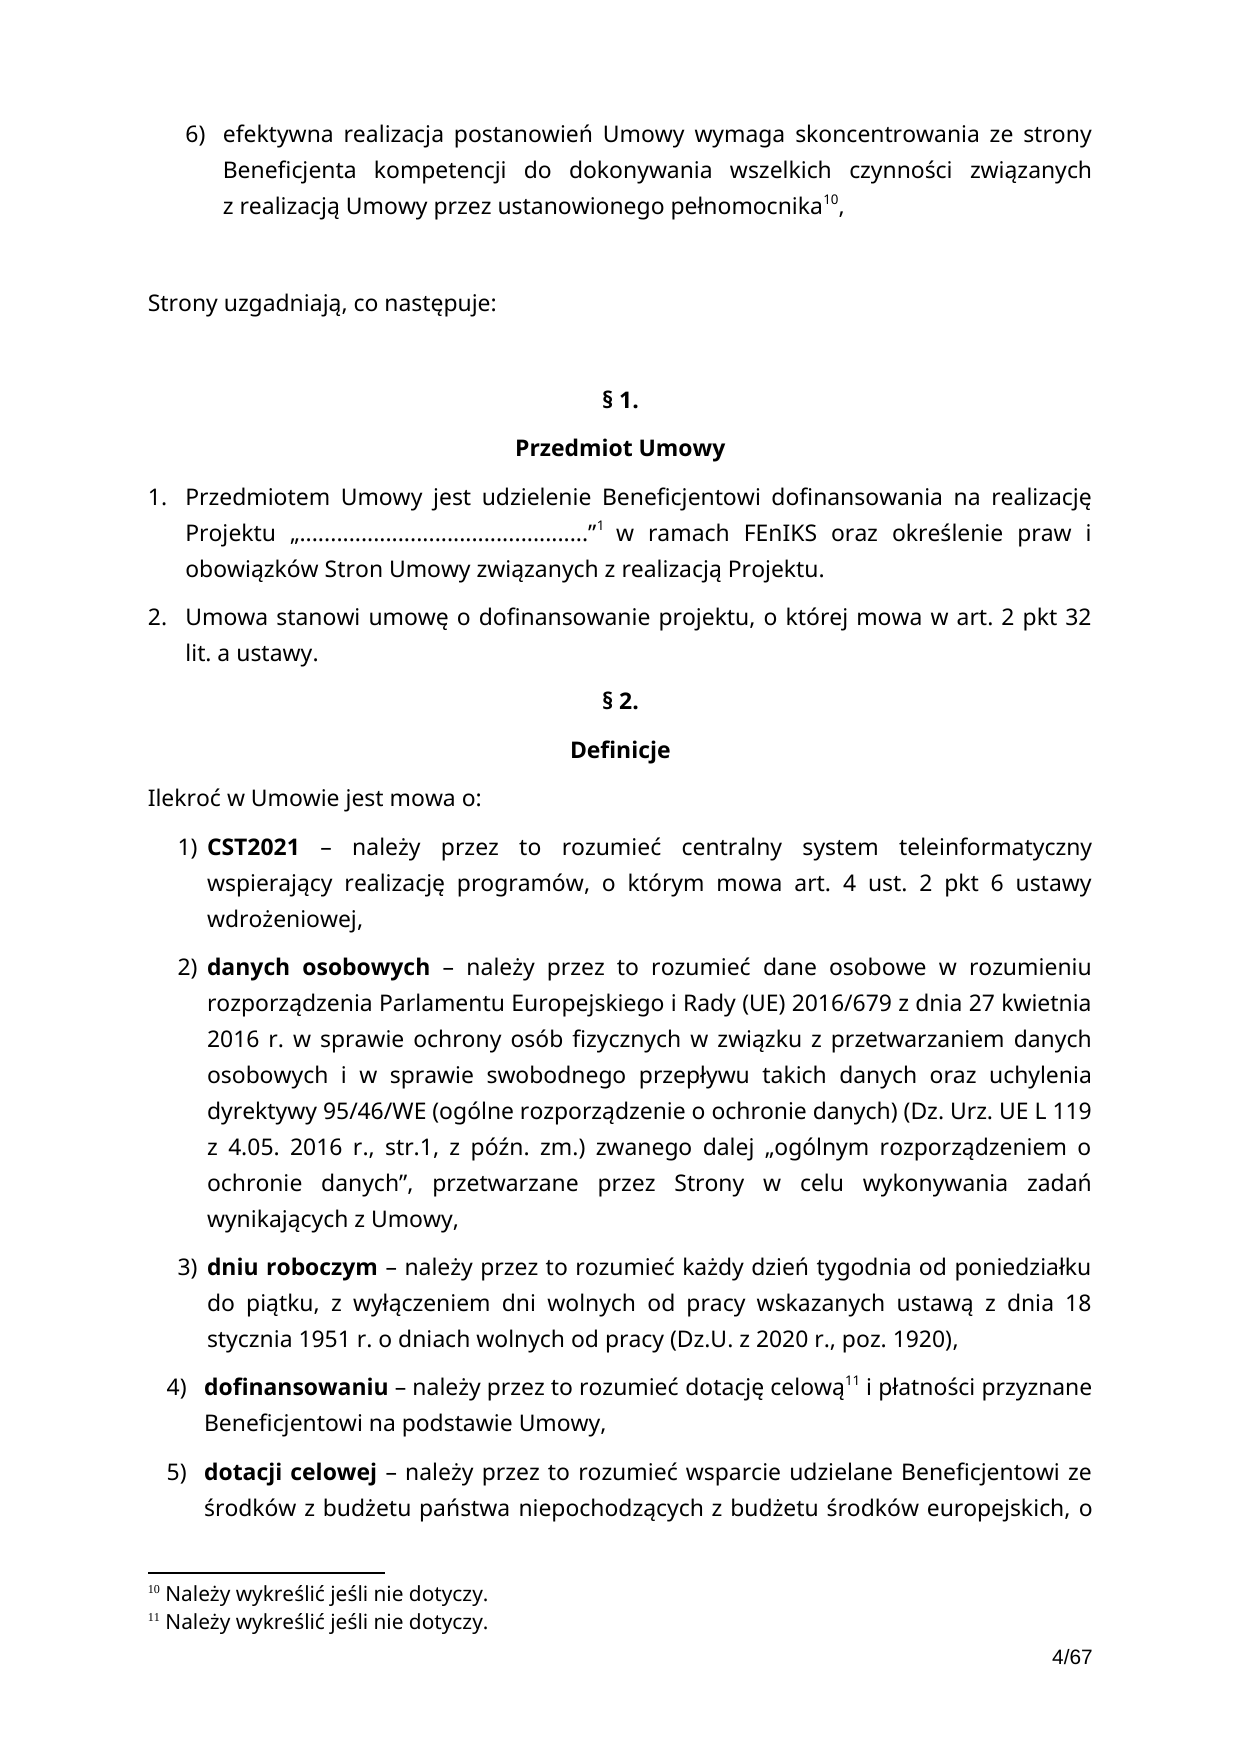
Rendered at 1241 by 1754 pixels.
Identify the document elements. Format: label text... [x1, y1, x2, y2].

list CST2021 – należy przez to rozumieć centralny system teleinformatyczny wspierający realizację programów, o którym mowa art. 4 ust. 2 pkt 6 ustawy wdrożeniowej, [177, 831, 1092, 934]
list Przedmiotem Umowy jest udzielenie Beneficjentowi dofinansowania na realizację Projektu „...............................................”1 w ramach FEnIKS oraz określenie praw i obowiązków Stron Umowy związanych z realizacją Projektu. [148, 481, 1092, 584]
list efektywna realizacja postanowień Umowy wymaga skoncentrowania ze strony Beneficjenta kompetencji do dokonywania wszelkich czynności związanych z realizacją Umowy przez ustanowionego pełnomocnika, [185, 118, 1092, 221]
list dniu roboczym – należy przez to rozumieć każdy dzień tygodnia od poniedziałku do piątku, z wyłączeniem dni wolnych od pracy wskazanych ustawą z dnia 18 stycznia 1951 r. o dniach wolnych od pracy (Dz.U. z 2020 r., poz. 1920), [177, 1251, 1092, 1354]
text Ilekroć w Umowie jest mowa o: [148, 782, 1092, 813]
text Przedmiot Umowy [148, 432, 1092, 463]
list danych osobowych – należy przez to rozumieć dane osobowe w rozumieniu rozporządzenia Parlamentu Europejskiego i Rady (UE) 2016/679 z dnia 27 kwietnia 2016 r. w sprawie ochrony osób fizycznych w związku z przetwarzaniem danych osobowych i w sprawie swobodnego przepływu takich danych oraz uchylenia dyrektywy 95/46/WE (ogólne rozporządzenie o ochronie danych) (Dz. Urz. UE L 119 z 4.05. 2016 r., str.1, z późn. zm.) zwanego dalej „ogólnym rozporządzeniem o ochronie danych”, przetwarzane przez Strony w celu wykonywania zadań wynikających z Umowy, [177, 951, 1092, 1234]
list Umowa stanowi umowę o dofinansowanie projektu, o której mowa w art. 2 pkt 32 lit. a ustawy. [148, 601, 1092, 668]
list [166, 1456, 1092, 1523]
text § 1. [148, 384, 1092, 415]
text Strony uzgadniają, co następuje: [148, 287, 1092, 318]
list dofinansowaniu – należy przez to rozumieć dotację celową i płatności przyznane Beneficjentowi na podstawie Umowy, [166, 1371, 1092, 1438]
text Definicje [148, 734, 1092, 765]
text § 2. [148, 685, 1092, 717]
